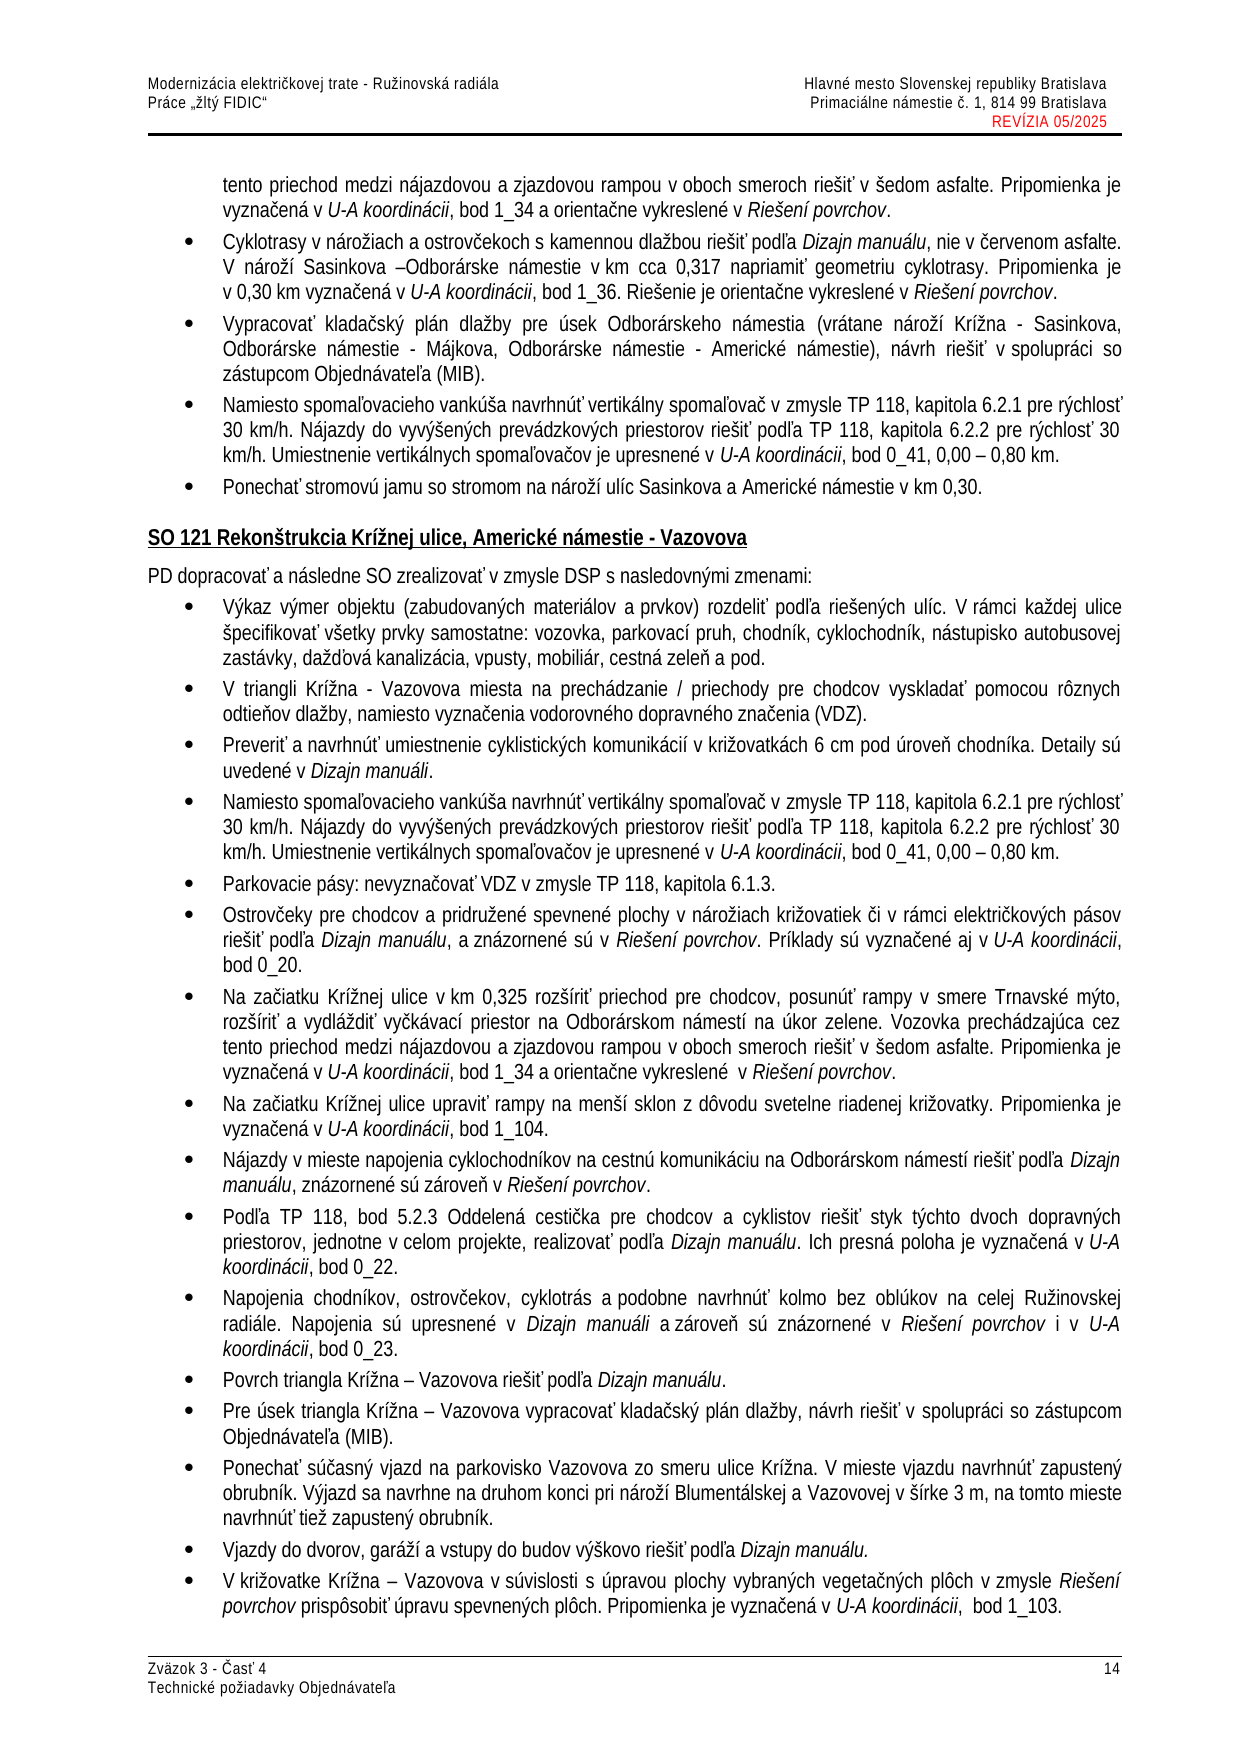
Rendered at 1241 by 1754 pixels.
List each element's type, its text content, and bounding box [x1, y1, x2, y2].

text Napojenia chodníkov, ostrovčekov, cyklotrás a podobne navrhnúť kolmo bez oblúkov na celej Ružinovskej radiále. Napojenia sú upresnené v Dizajn manuáli a zároveň sú znázornené v Riešení povrchov i v U-A koordinácii, bod 0_23. [185, 1285, 1122, 1361]
list Ponechať stromovú jamu so stromom na nároží ulíc Sasinkova a Americké námestie v km 0,30. [185, 474, 1122, 499]
text Namiesto spomaľovacieho vankúša navrhnúť vertikálny spomaľovač v zmysle TP 118, kapitola 6.2.1 pre rýchlosť 30 km/h. Nájazdy do vyvýšených prevádzkových priestorov riešiť podľa TP 118, kapitola 6.2.2 pre rýchlosť 30 km/h. Umiestnenie vertikálnych spomaľovačov je upresnené v U-A koordinácii, bod 0_41, 0,00 – 0,80 km. [185, 789, 1122, 864]
list Namiesto spomaľovacieho vankúša navrhnúť vertikálny spomaľovač v zmysle TP 118, kapitola 6.2.1 pre rýchlosť 30 km/h. Nájazdy do vyvýšených prevádzkových priestorov riešiť podľa TP 118, kapitola 6.2.2 pre rýchlosť 30 km/h. Umiestnenie vertikálnych spomaľovačov je upresnené v U-A koordinácii, bod 0_41, 0,00 – 0,80 km. [185, 392, 1122, 467]
text Nájazdy v mieste napojenia cyklochodníkov na cestnú komunikáciu na Odborárskom námestí riešiť podľa Dizajn manuálu, znázornené sú zároveň v Riešení povrchov. [185, 1147, 1122, 1197]
text Na začiatku Krížnej ulice upraviť rampy na menší sklon z dôvodu svetelne riadenej križovatky. Pripomienka je vyznačená v U-A koordinácii, bod 1_104. [185, 1091, 1122, 1141]
list Vypracovať kladačský plán dlažby pre úsek Odborárskeho námestia (vrátane nároží Krížna - Sasinkova, Odborárske námestie - Májkova, Odborárske námestie - Americké námestie), návrh riešiť v spolupráci so zástupcom Objednávateľa (MIB). [185, 310, 1122, 386]
text Ponechať súčasný vjazd na parkovisko Vazovova zo smeru ulice Krížna. V mieste vjazdu navrhnúť zapustený obrubník. Výjazd sa navrhne na druhom konci pri nároží Blumentálskej a Vazovovej v šírke 3 m, na tomto mieste navrhnúť tiež zapustený obrubník. [185, 1455, 1122, 1530]
text V križovatke Krížna – Vazovova v súvislosti s úpravou plochy vybraných vegetačných plôch v zmysle Riešení povrchov prispôsobiť úpravu spevnených plôch. Pripomienka je vyznačená v U-A koordinácii, bod 1_103. [185, 1568, 1122, 1618]
text Výkaz výmer objektu (zabudovaných materiálov a prvkov) rozdeliť podľa riešených ulíc. V rámci každej ulice špecifikovať všetky prvky samostatne: vozovka, parkovací pruh, chodník, cyklochodník, nástupisko autobusovej zastávky, dažďová kanalizácia, vpusty, mobiliár, cestná zeleň a pod. [185, 594, 1122, 669]
text Ostrovčeky pre chodcov a pridružené spevnené plochy v nárožiach križovatiek či v rámci električkových pásov riešiť podľa Dizajn manuálu, a znázornené sú v Riešení povrchov. Príklady sú vyznačené aj v U-A koordinácii, bod 0_20. [185, 902, 1122, 977]
text Podľa TP 118, bod 5.2.3 Oddelená cestička pre chodcov a cyklistov riešiť styk týchto dvoch dopravných priestorov, jednotne v celom projekte, realizovať podľa Dizajn manuálu. Ich presná poloha je vyznačená v U-A koordinácii, bod 0_22. [185, 1204, 1122, 1279]
text Pre úsek triangla Krížna – Vazovova vypracovať kladačský plán dlažby, návrh riešiť v spolupráci so zástupcom Objednávateľa (MIB). [185, 1398, 1122, 1449]
text PD dopracovať a následne SO zrealizovať v zmysle DSP s nasledovnými zmenami: [148, 563, 1122, 588]
list Cyklotrasy v nárožiach a ostrovčekoch s kamennou dlažbou riešiť podľa Dizajn manuálu, nie v červenom asfalte. V nároží Sasinkova –Odborárske námestie v km cca 0,317 napriamiť geometriu cyklotrasy. Pripomienka je v 0,30 km vyznačená v U-A koordinácii, bod 1_36. Riešenie je orientačne vykreslené v Riešení povrchov. [185, 229, 1122, 304]
text Preveriť a navrhnúť umiestnenie cyklistických komunikácií v križovatkách 6 cm pod úroveň chodníka. Detaily sú uvedené v Dizajn manuáli. [185, 732, 1122, 783]
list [185, 172, 1122, 222]
text Na začiatku Krížnej ulice v km 0,325 rozšíriť priechod pre chodcov, posunúť rampy v smere Trnavské mýto, rozšíriť a vydláždiť vyčkávací priestor na Odborárskom námestí na úkor zelene. Vozovka prechádzajúca cez tento priechod medzi nájazdovou a zjazdovou rampou v oboch smeroch riešiť v šedom asfalte. Pripomienka je vyznačená v U-A koordinácii, bod 1_34 a orientačne vykreslené v Riešení povrchov. [185, 984, 1122, 1084]
text Povrch triangla Krížna – Vazovova riešiť podľa Dizajn manuálu. [185, 1367, 1122, 1392]
text Parkovacie pásy: nevyznačovať VDZ v zmysle TP 118, kapitola 6.1.3. [185, 871, 1122, 896]
text V triangli Krížna - Vazovova miesta na prechádzanie / priechody pre chodcov vyskladať pomocou rôznych odtieňov dlažby, namiesto vyznačenia vodorovného dopravného značenia (VDZ). [185, 676, 1122, 726]
subtitle SO 121 Rekonštrukcia Krížnej ulice, Americké námestie - Vazovova [148, 524, 1122, 550]
text Vjazdy do dvorov, garáží a vstupy do budov výškovo riešiť podľa Dizajn manuálu. [185, 1537, 1122, 1562]
